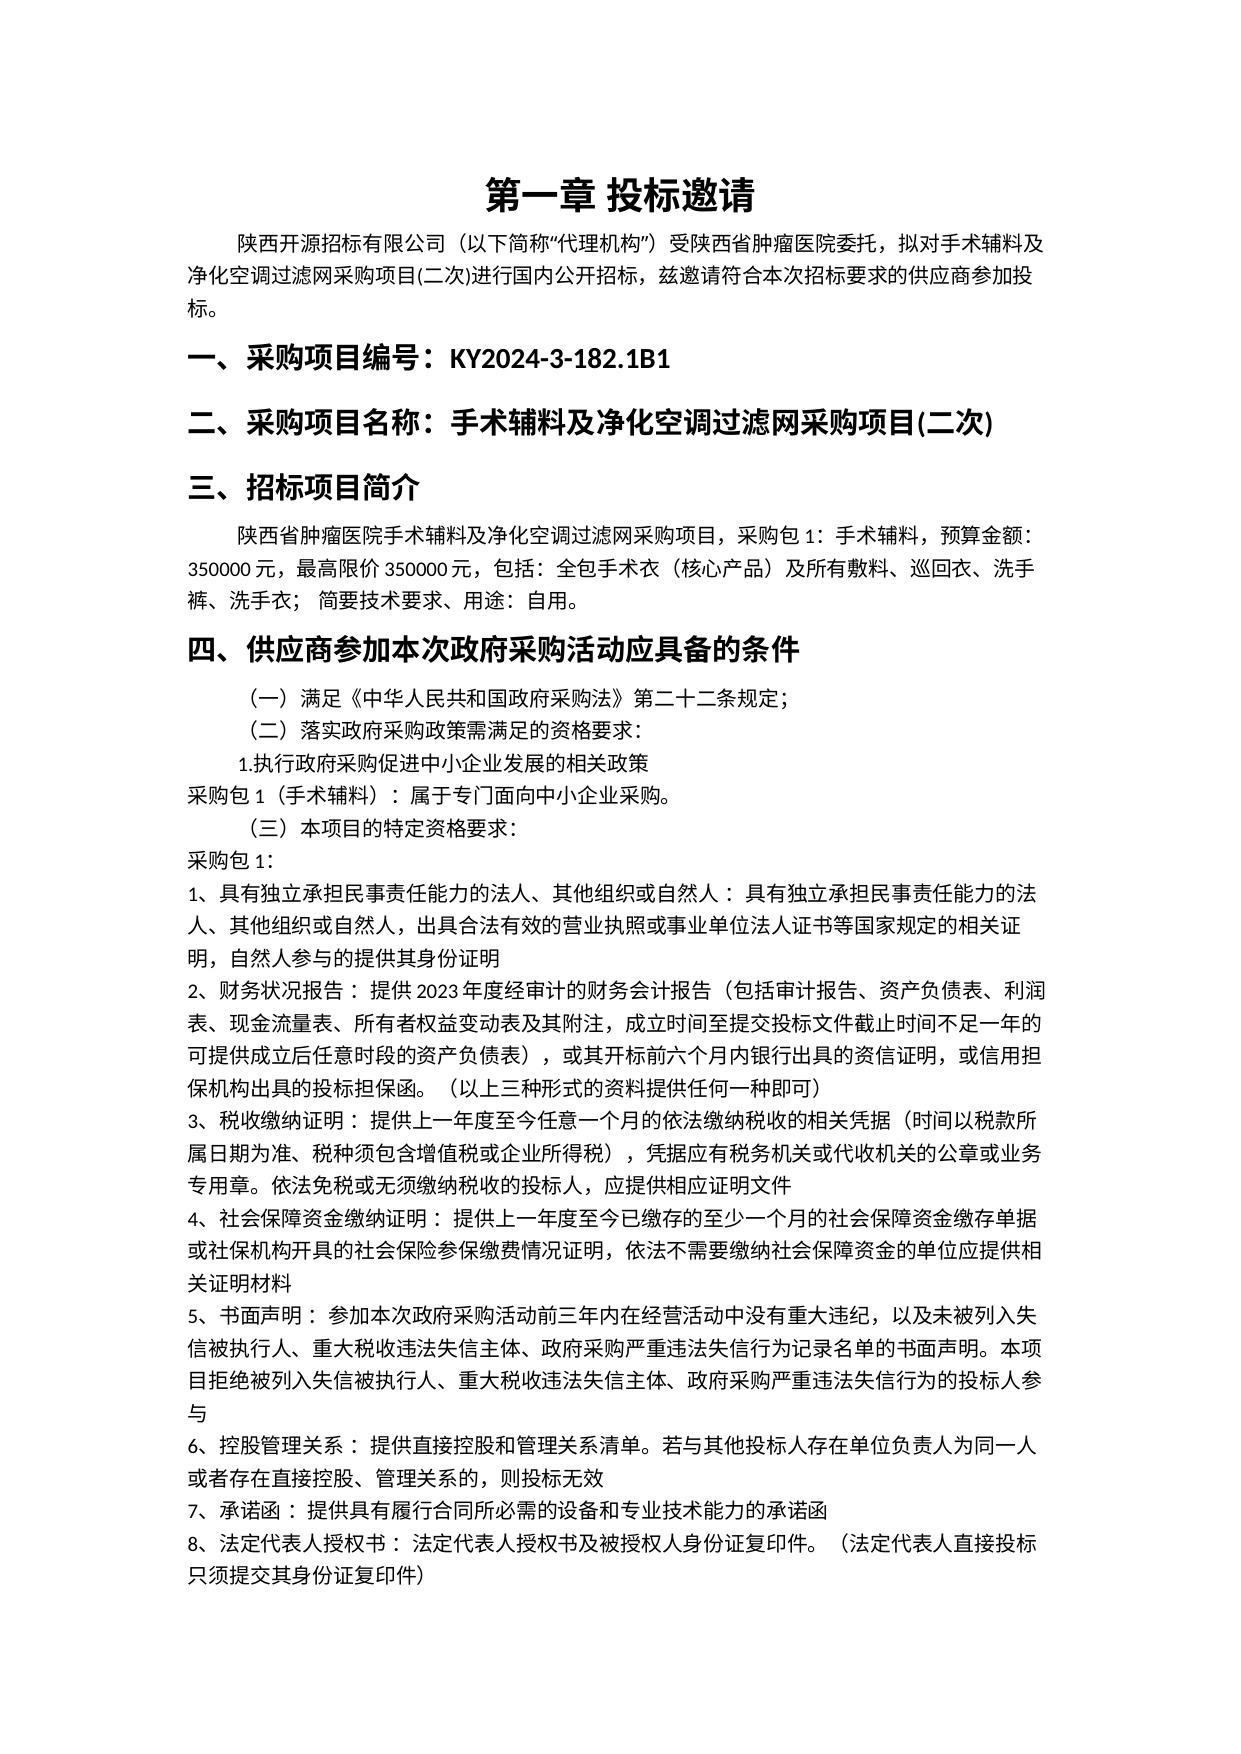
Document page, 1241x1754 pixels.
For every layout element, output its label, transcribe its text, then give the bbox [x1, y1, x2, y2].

text 2、财务状况报告 ：提供2023年度经审计的财务会计报告（包括审计报告、资产负债表、利润表、现金流量表、所有者权益变动表及其附注，成立时间至提交投标文件截止时间不足一年的可提供成立后任意时段的资产负债表），或其开标前六个月内银行出具的资信证明，或信用担保机构出具的投标担保函。（以上三种形式的资料提供任何一种即可） [187, 974, 1053, 1104]
text 8、法定代表人授权书 ：法定代表人授权书及被授权人身份证复印件。（法定代表人直接投标只须提交其身份证复印件） [187, 1527, 1053, 1592]
text 采购包1： [187, 844, 1053, 877]
text 1.执行政府采购促进中小企业发展的相关政策 [187, 747, 1053, 779]
text 1、具有独立承担民事责任能力的法人、其他组织或自然人 ：具有独立承担民事责任能力的法人、其他组织或自然人，出具合法有效的营业执照或事业单位法人证书等国家规定的相关证明，自然人参与的提供其身份证明 [187, 877, 1053, 974]
text 陕西省肿瘤医院手术辅料及净化空调过滤网采购项目，采购包1：手术辅料，预算金额：350000元，最高限价350000元，包括：全包手术衣（核心产品）及所有敷料、巡回衣、洗手裤、洗手衣； 简要技术要求、用途：自用。 [187, 519, 1053, 617]
text 采购包1（手术辅料）：属于专门面向中小企业采购。 [187, 779, 1053, 812]
text 3、税收缴纳证明 ：提供上一年度至今任意一个月的依法缴纳税收的相关凭据（时间以税款所属日期为准、税种须包含增值税或企业所得税），凭据应有税务机关或代收机关的公章或业务专用章。依法免税或无须缴纳税收的投标人，应提供相应证明文件 [187, 1104, 1053, 1202]
text 第一章 投标邀请 [187, 162, 1053, 227]
text 5、书面声明 ：参加本次政府采购活动前三年内在经营活动中没有重大违纪，以及未被列入失信被执行人、重大税收违法失信主体、政府采购严重违法失信行为记录名单的书面声明。本项目拒绝被列入失信被执行人、重大税收违法失信主体、政府采购严重违法失信行为的投标人参与 [187, 1299, 1053, 1429]
text 三、招标项目简介 [187, 454, 1053, 519]
text 6、控股管理关系 ：提供直接控股和管理关系清单。若与其他投标人存在单位负责人为同一人或者存在直接控股、管理关系的，则投标无效 [187, 1429, 1053, 1494]
text （三）本项目的特定资格要求： [187, 812, 1053, 844]
text 一、采购项目编号：KY2024-3-182.1B1 [187, 324, 1053, 389]
text （一）满足《中华人民共和国政府采购法》第二十二条规定； [187, 682, 1053, 714]
text 7、承诺函 ：提供具有履行合同所必需的设备和专业技术能力的承诺函 [187, 1494, 1053, 1527]
text （二）落实政府采购政策需满足的资格要求： [187, 714, 1053, 747]
text 4、社会保障资金缴纳证明 ：提供上一年度至今已缴存的至少一个月的社会保障资金缴存单据或社保机构开具的社会保险参保缴费情况证明，依法不需要缴纳社会保障资金的单位应提供相关证明材料 [187, 1202, 1053, 1299]
text 陕西开源招标有限公司（以下简称“代理机构”）受陕西省肿瘤医院委托，拟对手术辅料及净化空调过滤网采购项目(二次)进行国内公开招标，兹邀请符合本次招标要求的供应商参加投标。 [187, 227, 1053, 324]
text 四、供应商参加本次政府采购活动应具备的条件 [187, 617, 1053, 682]
text 二、采购项目名称：手术辅料及净化空调过滤网采购项目(二次) [187, 389, 1053, 454]
